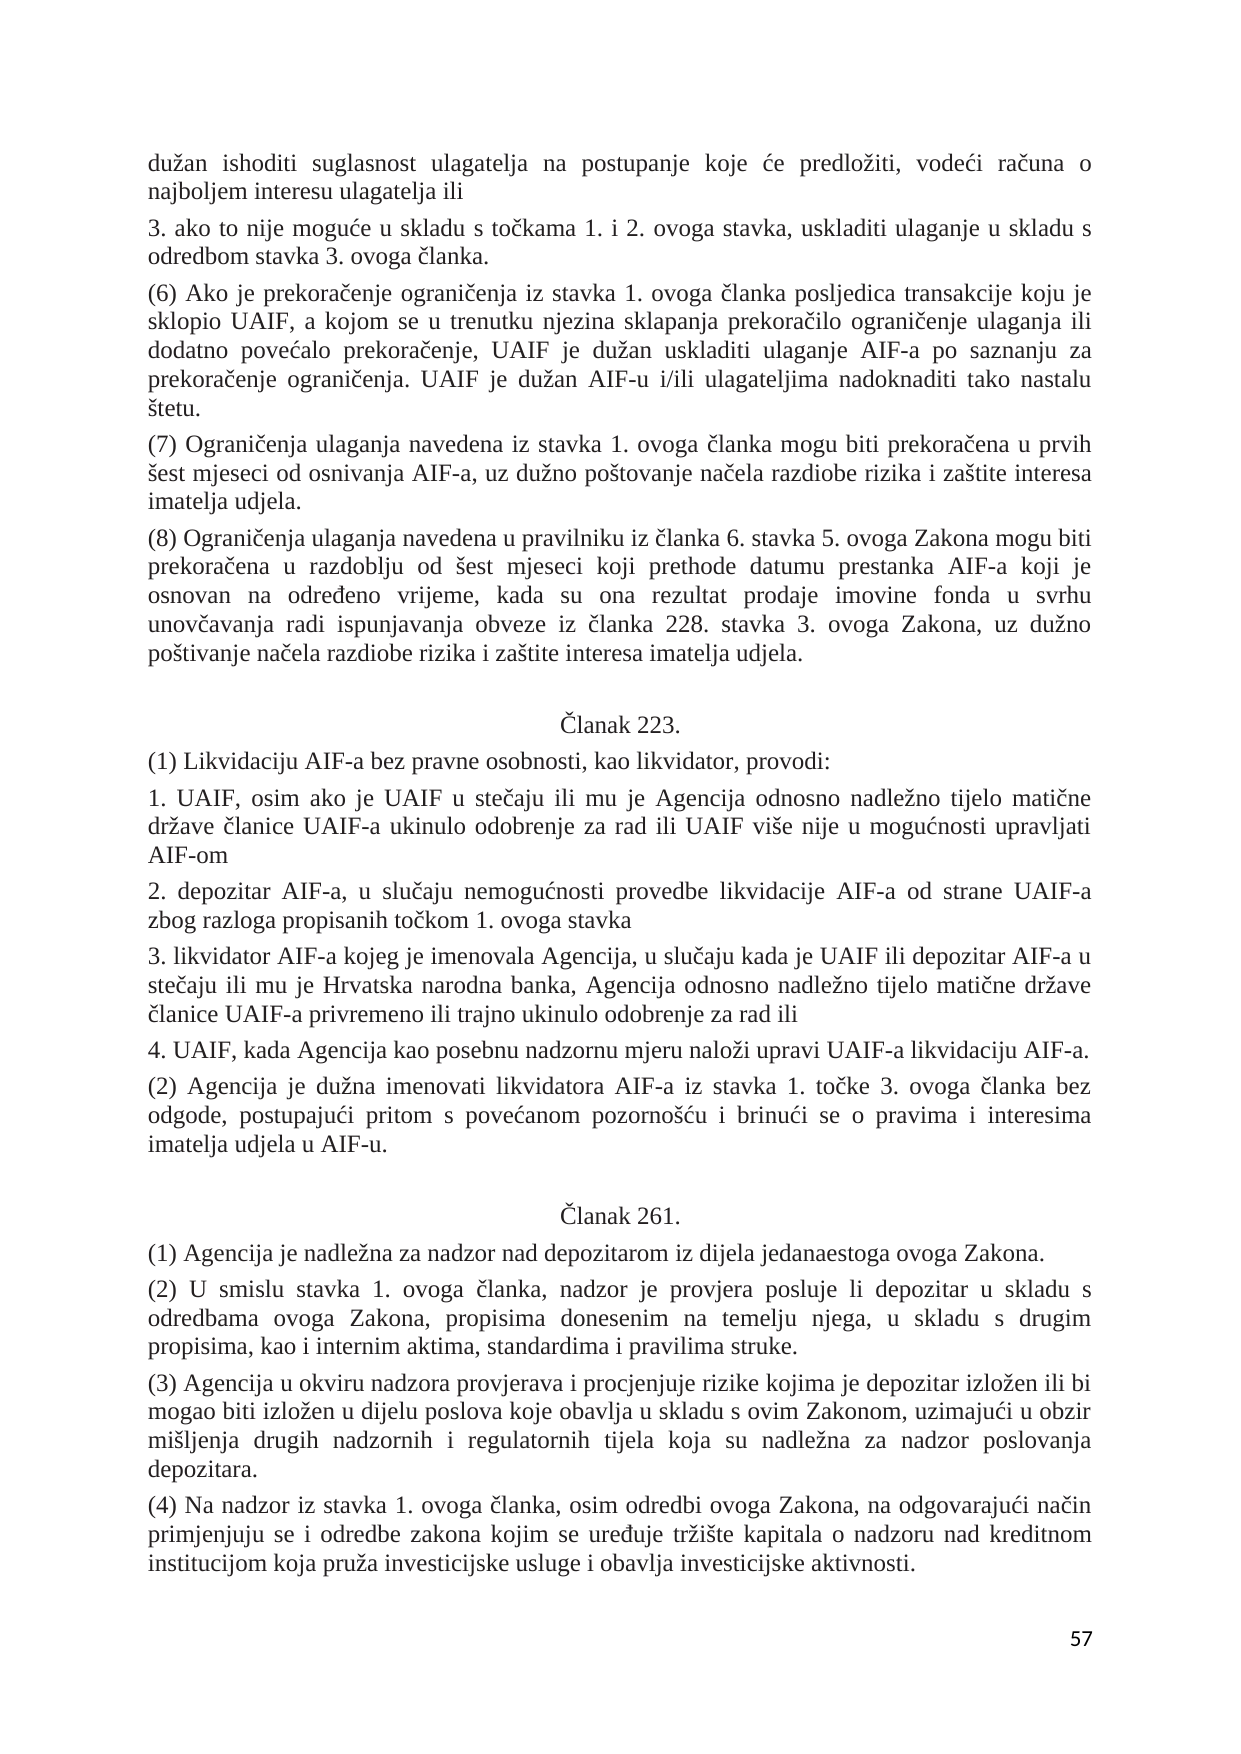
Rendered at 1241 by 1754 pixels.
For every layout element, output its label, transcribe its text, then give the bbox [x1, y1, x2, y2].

text (6) Ako je prekoračenje ograničenja iz stavka 1. ovoga članka posljedica transakcije koju je sklopio UAIF, a kojom se u trenutku njezina sklapanja prekoračilo ograničenje ulaganja ili dodatno povećalo prekoračenje, UAIF je dužan uskladiti ulaganje AIF-a po saznanju za prekoračenje ograničenja. UAIF je dužan AIF-u i/ili ulagateljima nadoknaditi tako nastalu štetu. [148, 278, 1093, 421]
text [148, 148, 1093, 205]
text (1) Likvidaciju AIF-a bez pravne osobnosti, kao likvidator, provodi: [148, 746, 1093, 775]
text 1. UAIF, osim ako je UAIF u stečaju ili mu je Agencija odnosno nadležno tijelo matične države članice UAIF-a ukinulo odobrenje za rad ili UAIF više nije u mogućnosti upravljati AIF-om [148, 783, 1093, 869]
text 3. ako to nije moguće u skladu s točkama 1. i 2. ovoga stavka, uskladiti ulaganje u skladu s odredbom stavka 3. ovoga članka. [148, 213, 1093, 270]
text (8) Ograničenja ulaganja navedena u pravilniku iz članka 6. stavka 5. ovoga Zakona mogu biti prekoračena u razdoblju od šest mjeseci koji prethode datumu prestanka AIF-a koji je osnovan na određeno vrijeme, kada su ona rezultat prodaje imovine fonda u svrhu unovčavanja radi ispunjavanja obveze iz članka 228. stavka 3. ovoga Zakona, uz dužno poštivanje načela razdiobe rizika i zaštite interesa imatelja udjela. [148, 523, 1093, 666]
text Članak 261. [148, 1201, 1093, 1230]
text 2. depozitar AIF-a, u slučaju nemogućnosti provedbe likvidacije AIF-a od strane UAIF-a zbog razloga propisanih točkom 1. ovoga stavka [148, 876, 1093, 934]
text (2) Agencija je dužna imenovati likvidatora AIF-a iz stavka 1. točke 3. ovoga članka bez odgode, postupajući pritom s povećanom pozornošću i brinući se o pravima i interesima imatelja udjela u AIF-u. [148, 1071, 1093, 1158]
text 3. likvidator AIF-a kojeg je imenovala Agencija, u slučaju kada je UAIF ili depozitar AIF-a u stečaju ili mu je Hrvatska narodna banka, Agencija odnosno nadležno tijelo matične države članice UAIF-a privremeno ili trajno ukinulo odobrenje za rad ili [148, 941, 1093, 1028]
text Članak 223. [148, 710, 1093, 739]
text (2) U smislu stavka 1. ovoga članka, nadzor je provjera posluje li depozitar u skladu s odredbama ovoga Zakona, propisima donesenim na temelju njega, u skladu s drugim propisima, kao i internim aktima, standardima i pravilima struke. [148, 1274, 1093, 1360]
text (1) Agencija je nadležna za nadzor nad depozitarom iz dijela jedanaestoga ovoga Zakona. [148, 1238, 1093, 1266]
text 4. UAIF, kada Agencija kao posebnu nadzornu mjeru naloži upravi UAIF-a likvidaciju AIF-a. [148, 1035, 1093, 1064]
text (3) Agencija u okviru nadzora provjerava i procjenjuje rizike kojima je depozitar izložen ili bi mogao biti izložen u dijelu poslova koje obavlja u skladu s ovim Zakonom, uzimajući u obzir mišljenja drugih nadzornih i regulatornih tijela koja su nadležna za nadzor poslovanja depozitara. [148, 1368, 1093, 1483]
text (7) Ograničenja ulaganja navedena iz stavka 1. ovoga članka mogu biti prekoračena u prvih šest mjeseci od osnivanja AIF-a, uz dužno poštovanje načela razdiobe rizika i zaštite interesa imatelja udjela. [148, 429, 1093, 515]
text (4) Na nadzor iz stavka 1. ovoga članka, osim odredbi ovoga Zakona, na odgovarajući način primjenjuju se i odredbe zakona kojim se uređuje tržište kapitala o nadzoru nad kreditnom institucijom koja pruža investicijske usluge i obavlja investicijske aktivnosti. [148, 1490, 1093, 1576]
